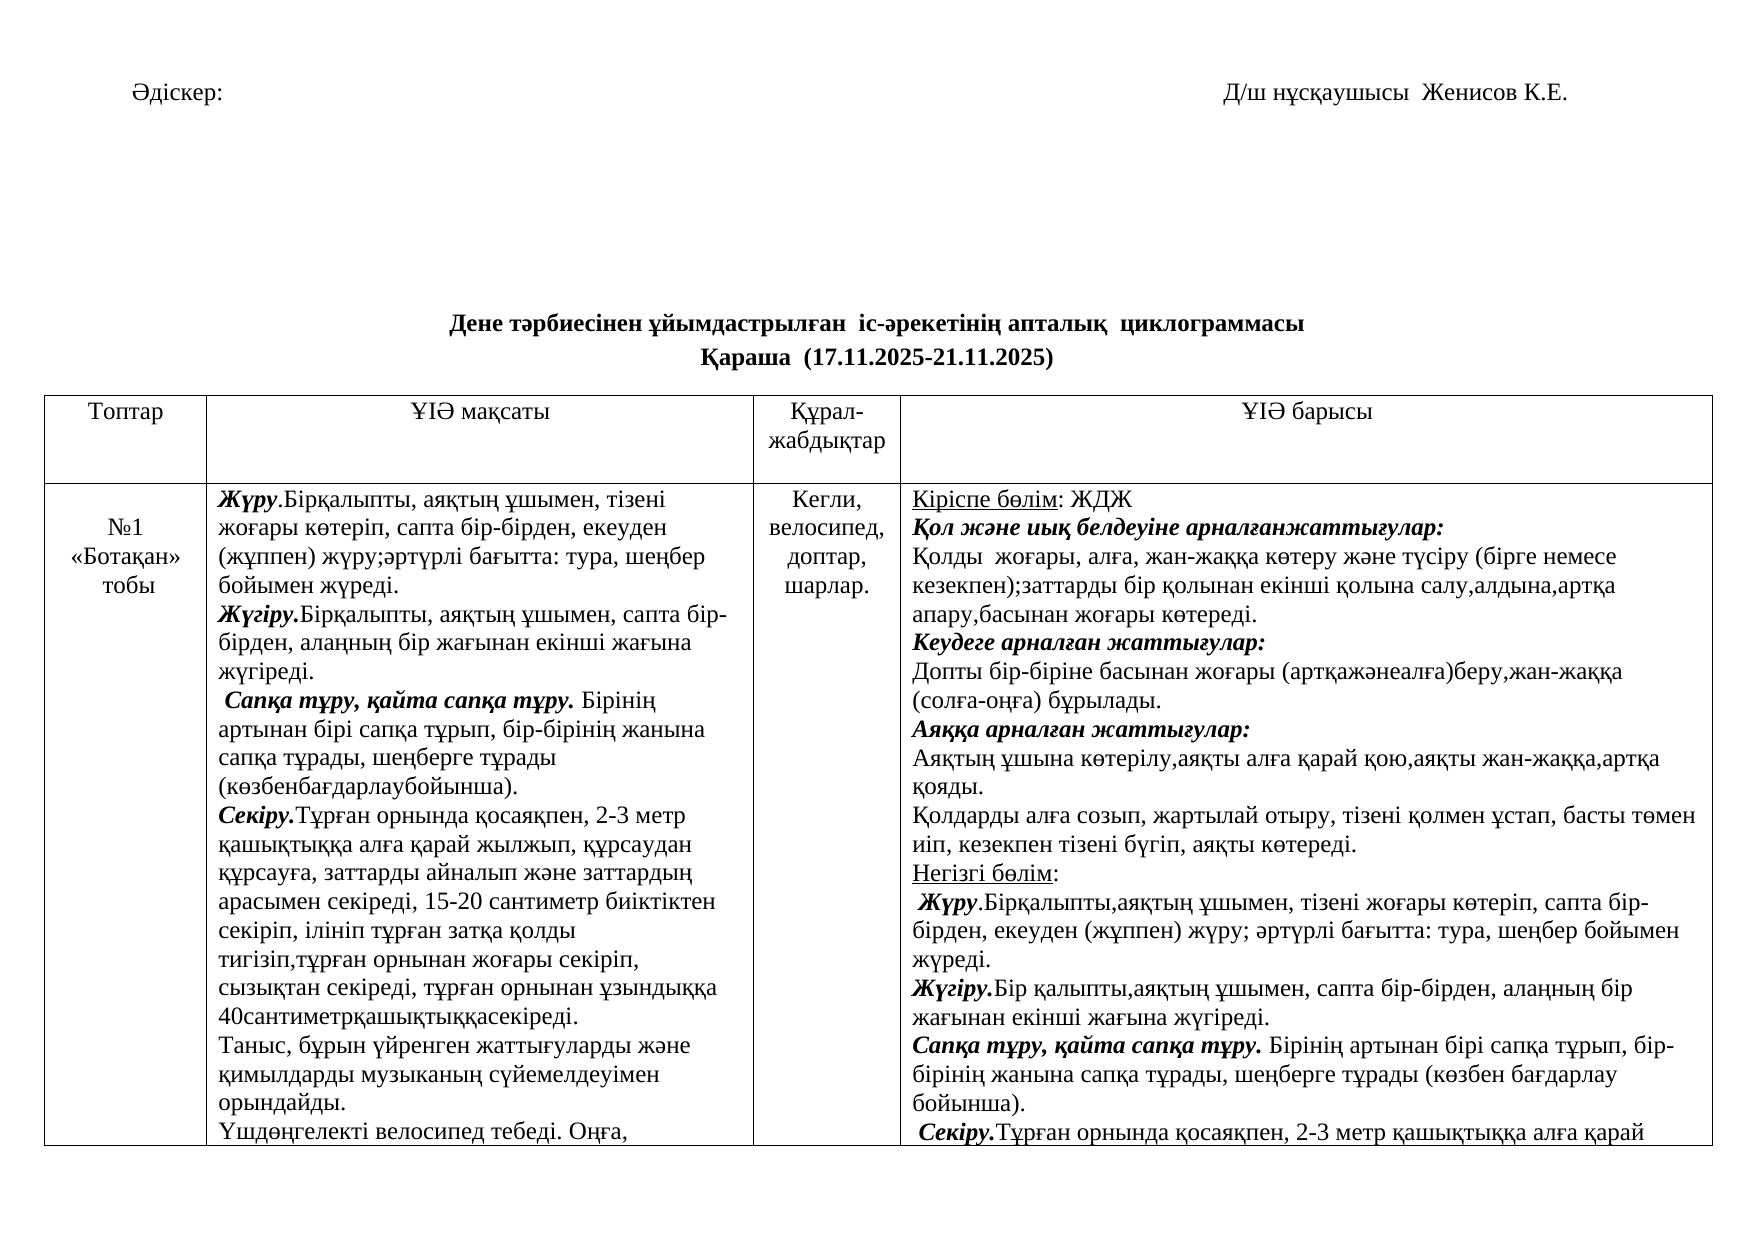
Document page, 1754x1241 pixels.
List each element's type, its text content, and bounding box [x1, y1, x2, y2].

table_header Топтар [45, 396, 206, 483]
text Дене тәрбиесінен ұйымдастрылған іс-әрекетінің апталық циклограммасы [118, 308, 1636, 337]
table_header ҰІӘ мақсаты [207, 396, 753, 483]
table_header ҰІӘ барысы [901, 396, 1712, 483]
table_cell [207, 484, 753, 1145]
table_header Құрал-жабдықтар [754, 396, 900, 483]
text Қараша (17.11.2025-21.11.2025) [118, 342, 1636, 370]
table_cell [901, 484, 1712, 1145]
text Әдіскер: Д/ш нұсқаушысы Женисов К.Е. [132, 77, 1636, 106]
table_cell №1 «Ботақан» тобы [45, 484, 206, 1145]
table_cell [754, 484, 900, 1145]
